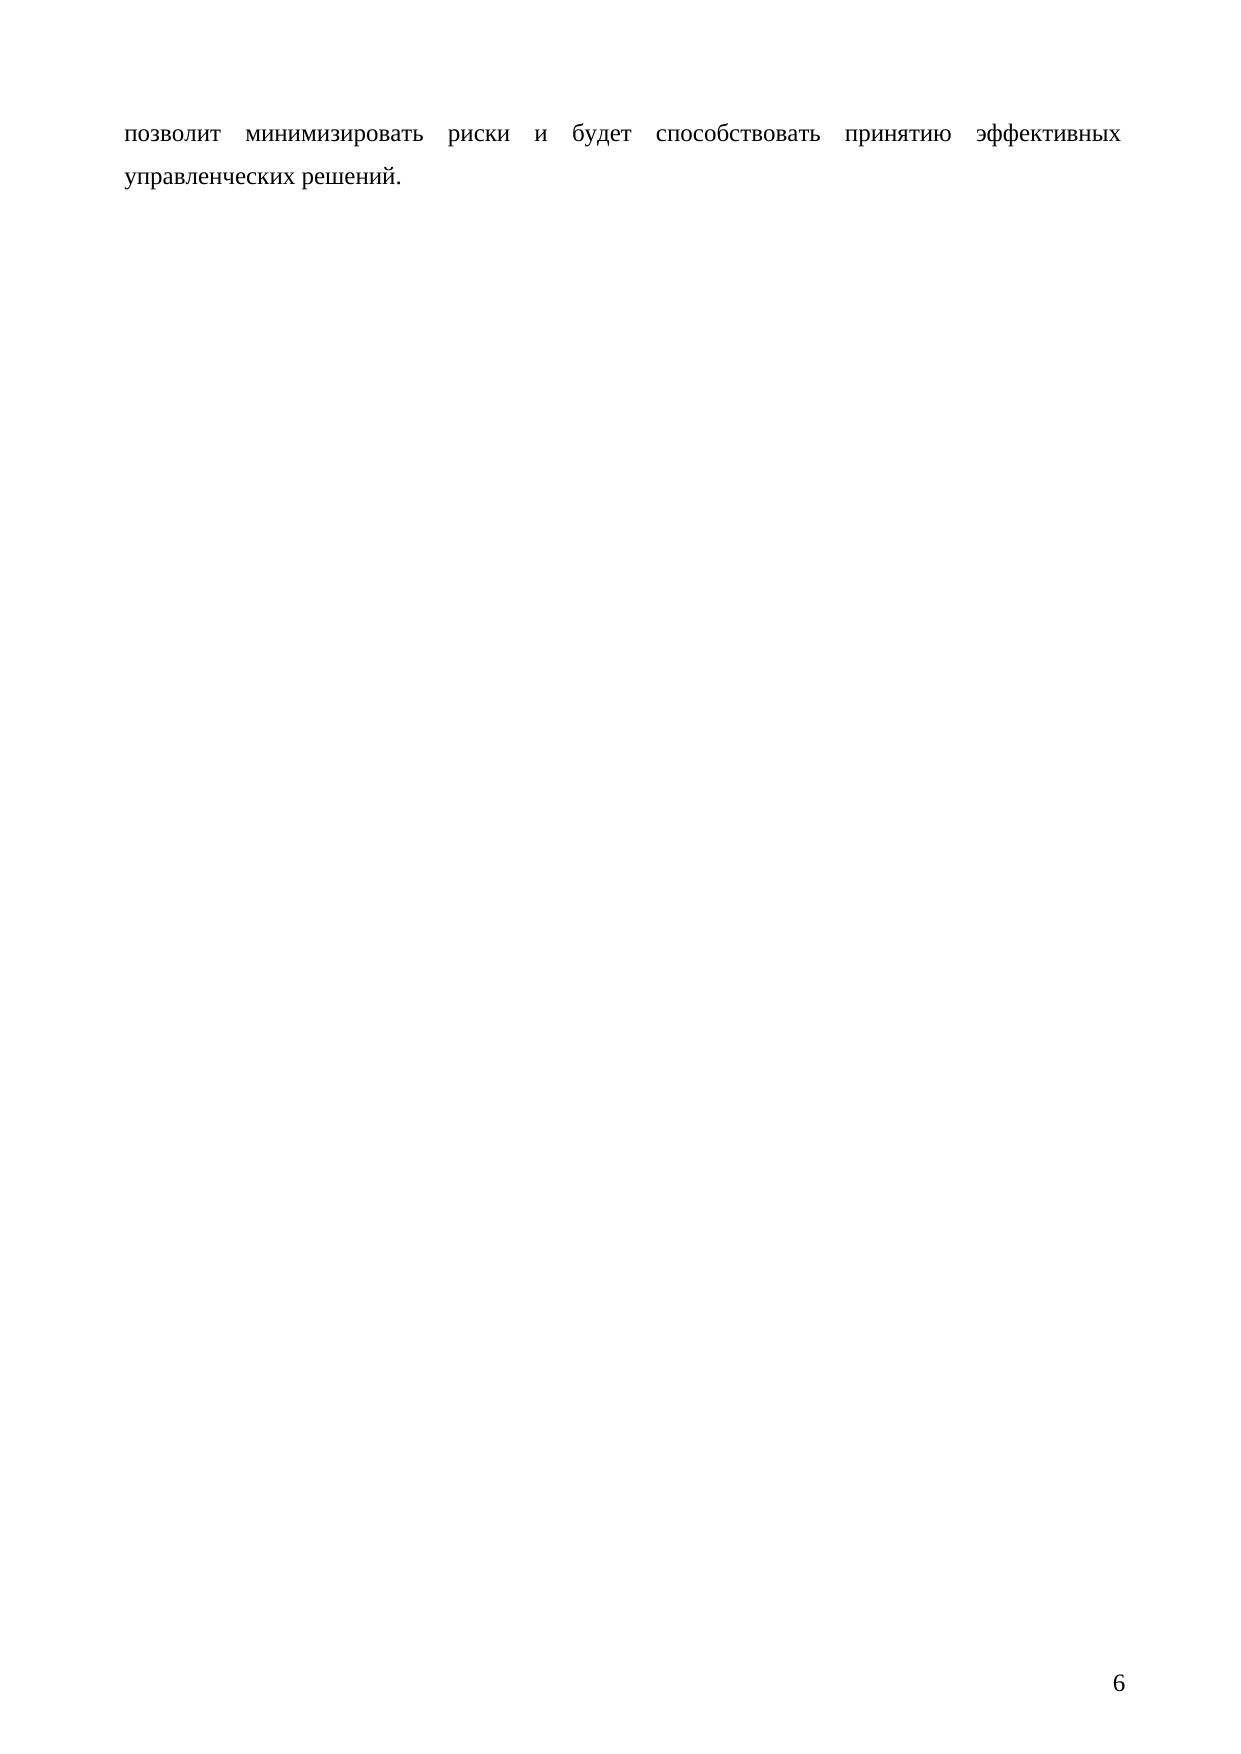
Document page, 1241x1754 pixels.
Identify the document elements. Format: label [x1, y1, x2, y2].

text [124, 118, 1122, 190]
